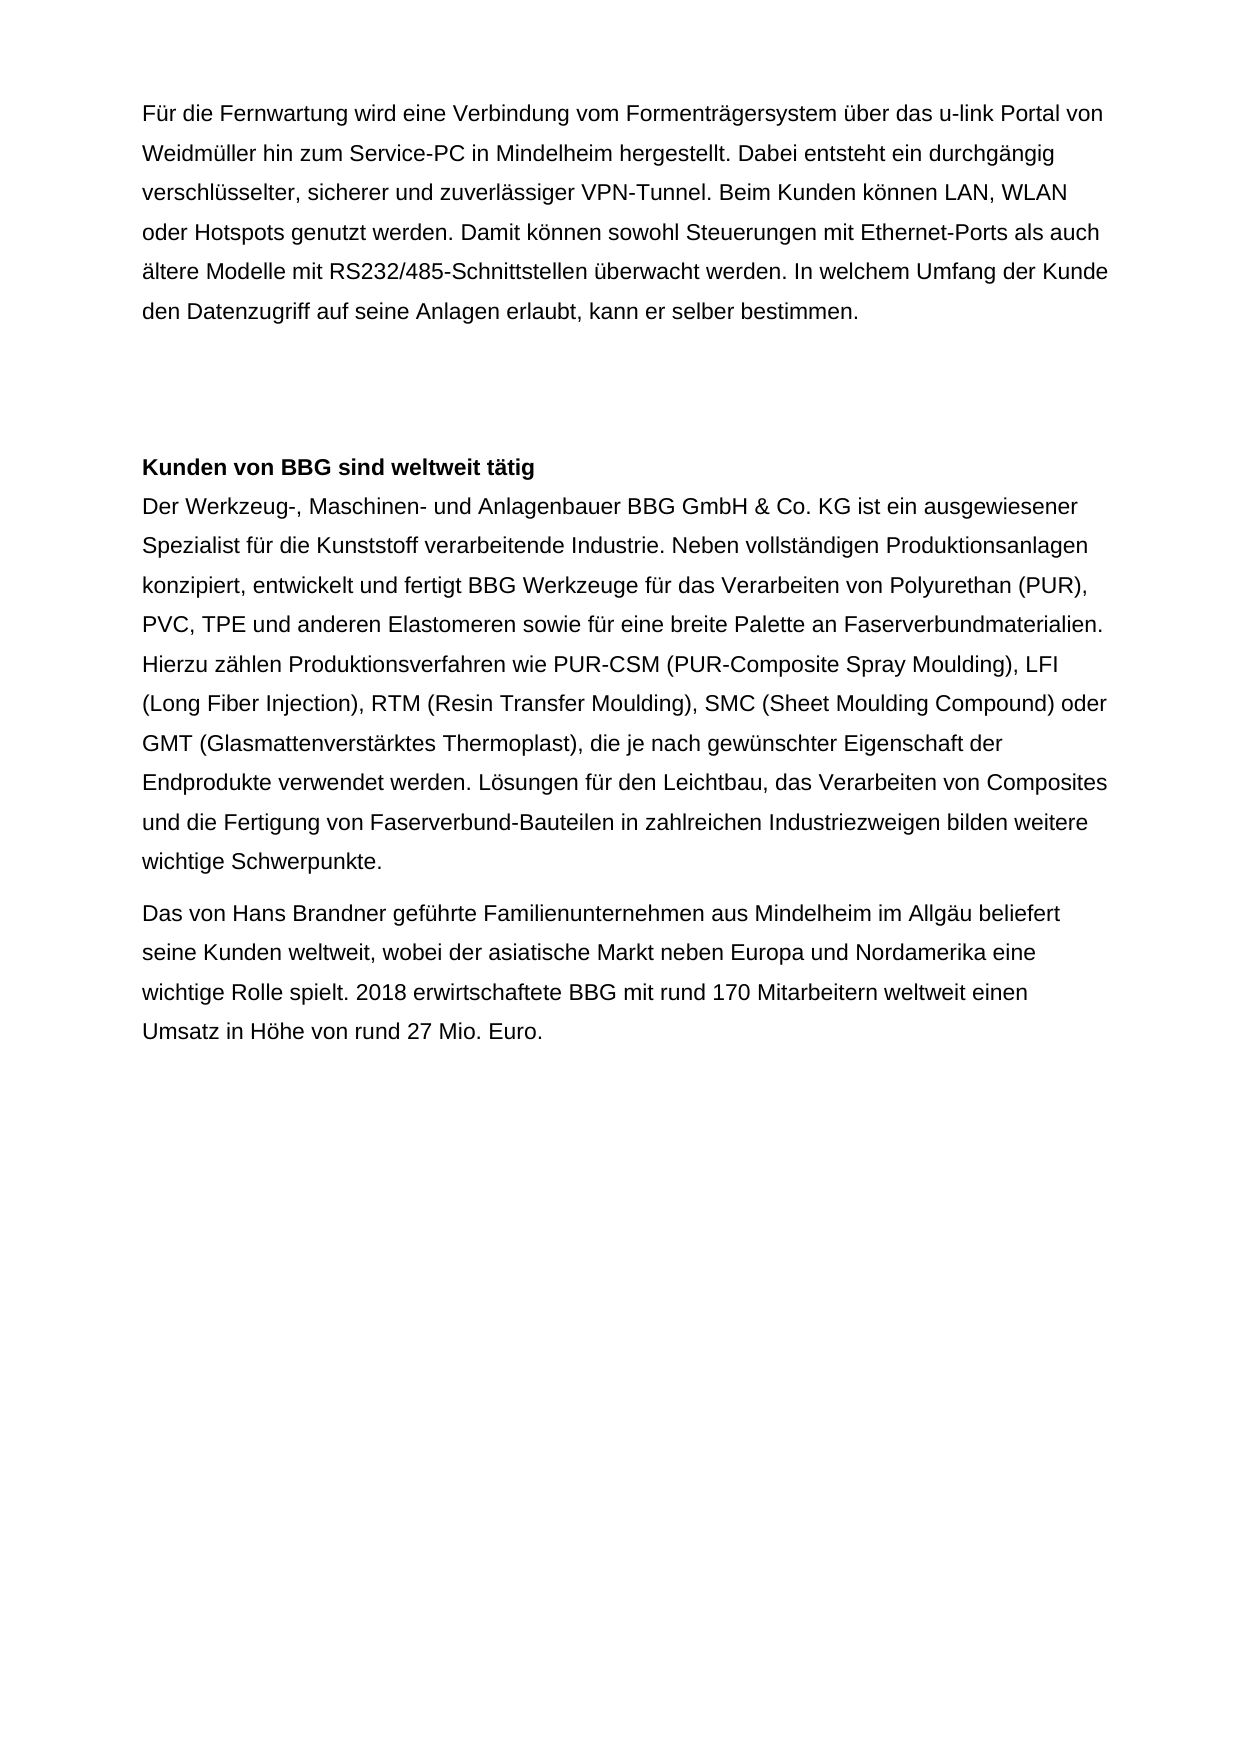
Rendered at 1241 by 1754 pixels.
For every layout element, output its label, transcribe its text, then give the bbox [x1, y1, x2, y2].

text Kunden von BBG sind weltweit tätig [142, 454, 1110, 480]
text Der Werkzeug-, Maschinen- und Anlagenbauer BBG GmbH & Co. KG ist ein ausgewiesener Spezialist für die Kunststoff verarbeitende Industrie. Neben vollständigen Produktionsanlagen konzipiert, entwickelt und fertigt BBG Werkzeuge für das Verarbeiten von Polyurethan (PUR), PVC, TPE und anderen Elastomeren sowie für eine breite Palette an Faserverbundmaterialien. Hierzu zählen Produktionsverfahren wie PUR-CSM (PUR-Composite Spray Moulding), LFI (Long Fiber Injection), RTM (Resin Transfer Moulding), SMC (Sheet Moulding Compound) oder GMT (Glasmattenverstärktes Thermoplast), die je nach gewünschter Eigenschaft der Endprodukte verwendet werden. Lösungen für den Leichtbau, das Verarbeiten von Composites und die Fertigung von Faserverbund-Bauteilen in zahlreichen Industriezweigen bilden weitere wichtige Schwerpunkte. [142, 493, 1110, 874]
text Das von Hans Brandner geführte Familienunternehmen aus Mindelheim im Allgäu beliefert seine Kunden weltweit, wobei der asiatische Markt neben Europa und Nordamerika eine wichtige Rolle spielt. 2018 erwirtschaftete BBG mit rund 170 Mitarbeitern weltweit einen Umsatz in Höhe von rund 27 Mio. Euro. [142, 900, 1110, 1045]
text Für die Fernwartung wird eine Verbindung vom Formenträgersystem über das u-link Portal von Weidmüller hin zum Service-PC in Mindelheim hergestellt. Dabei entsteht ein durchgängig verschlüsselter, sicherer und zuverlässiger VPN-Tunnel. Beim Kunden können LAN, WLAN oder Hotspots genutzt werden. Damit können sowohl Steuerungen mit Ethernet-Ports als auch ältere Modelle mit RS232/485-Schnittstellen überwacht werden. In welchem Umfang der Kunde den Datenzugriff auf seine Anlagen erlaubt, kann er selber bestimmen. [142, 100, 1110, 324]
